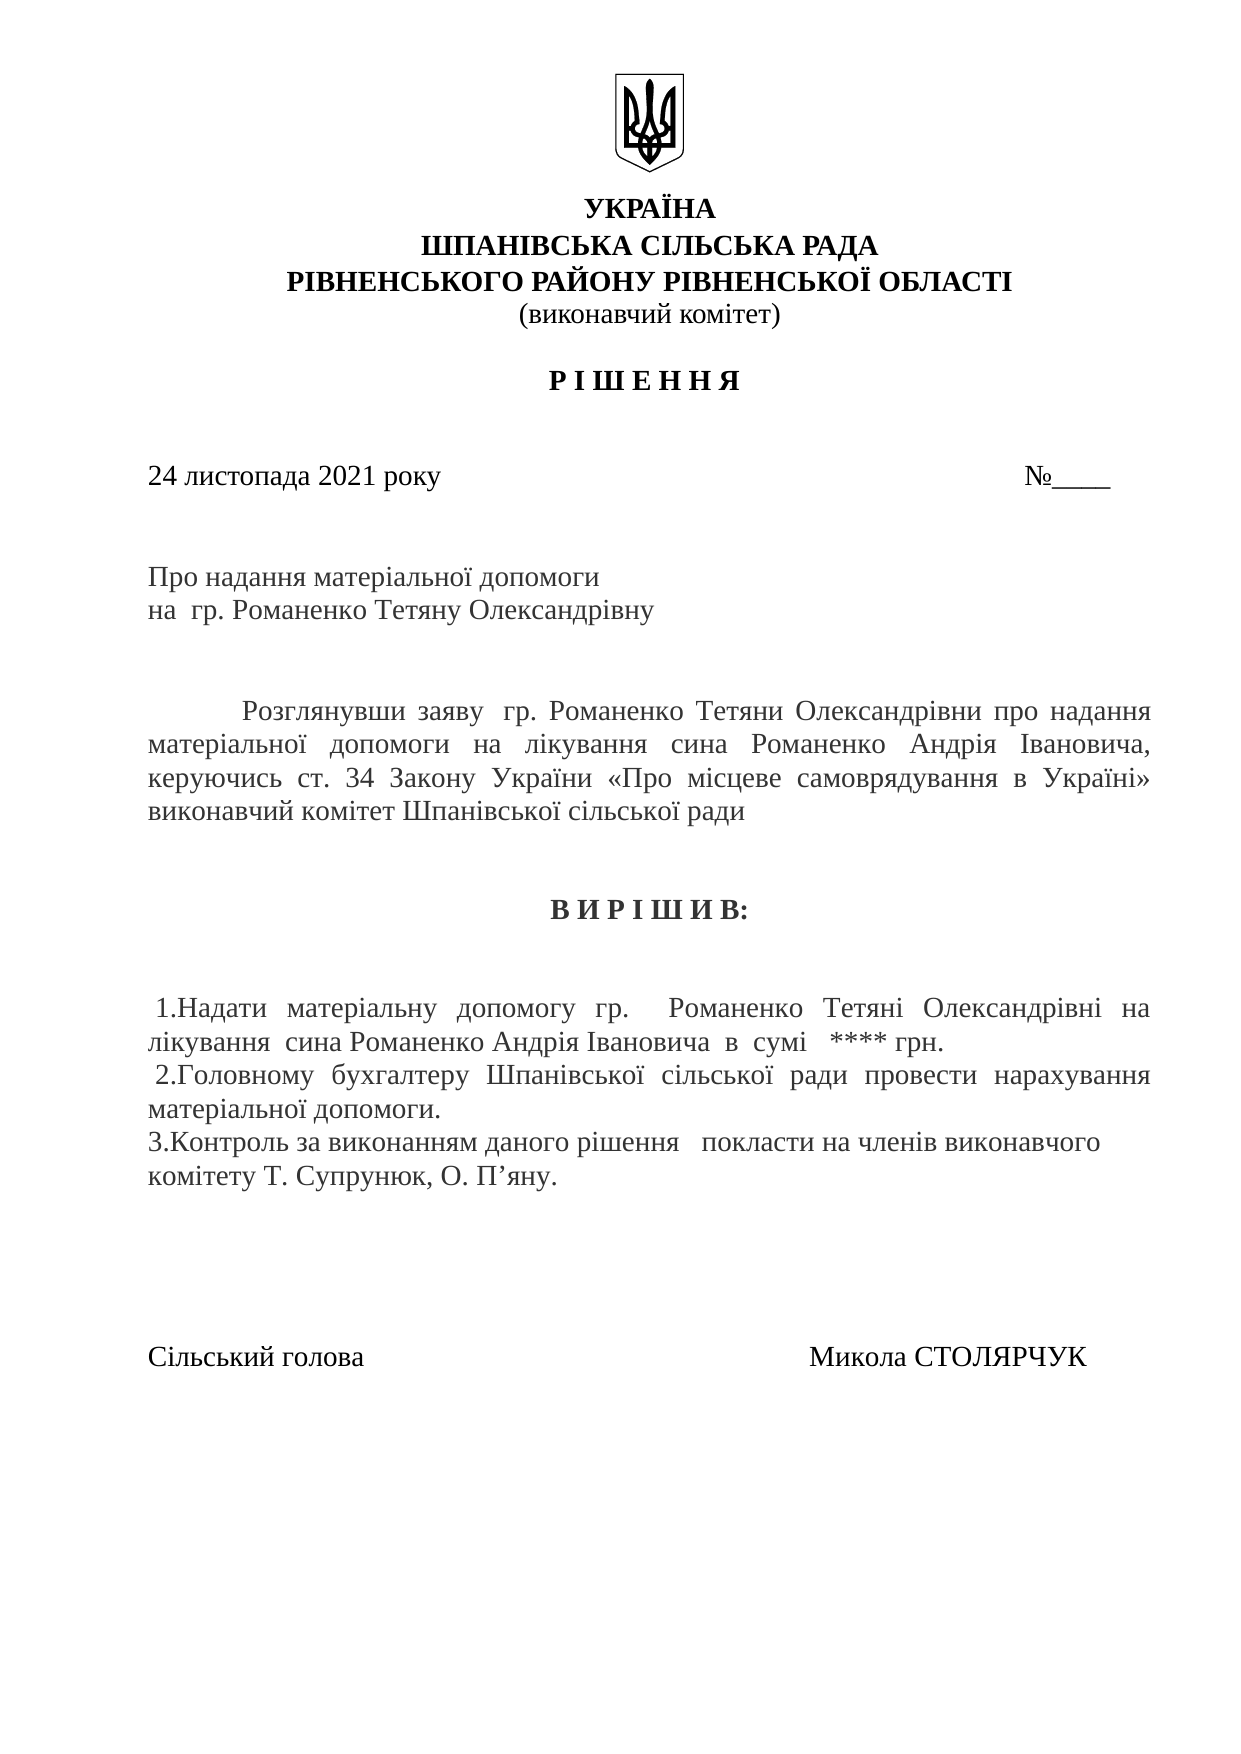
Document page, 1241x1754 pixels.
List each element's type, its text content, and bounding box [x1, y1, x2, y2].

text 2.Головному бухгалтеру Шпанівської сільської ради провести нарахування матеріальної допомоги. [148, 1057, 1152, 1124]
text 24 листопада 2021 року №____ [148, 458, 1152, 492]
text Україна [148, 191, 1152, 225]
text на гр. Романенко Тетяну Олександрівну [148, 592, 1152, 626]
text Розглянувши заяву гр. Романенко Тетяни Олександрівни про надання матеріальної допомоги на лікування сина Романенко Андрія Івановича, керуючись ст. 34 Закону України «Про місцеве самоврядування в Україні» виконавчий комітет Шпанівської сільської ради [148, 693, 1152, 827]
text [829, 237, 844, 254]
text В И Р І Ш И В: [148, 892, 1152, 925]
text ШПАНІВСЬКА сільська рада [856, 237, 1152, 260]
text 3.Контроль за виконанням даного рішення покласти на членів виконавчого комітету Т. Супрунюк, О. П’яну. [148, 1124, 1152, 1191]
text 1.Надати матеріальну допомогу гр. Романенко Тетяні Олександрівні на лікування сина Романенко Андрія Івановича в сумі **** грн. [148, 990, 1152, 1057]
text Про надання матеріальної допомоги [148, 559, 1152, 592]
text Сільський голова Микола СТОЛЯРЧУК [148, 1339, 1152, 1372]
text ШПАНІВСЬКА сільська рада [148, 237, 838, 260]
text (виконавчий комітет) [148, 296, 1152, 329]
text Р І Ш Е Н Н Я [148, 363, 1152, 396]
text РІВНЕНСЬКОГО РАЙОНУ РІВНЕНСЬКОЇ ОБЛАСТІ [148, 273, 1152, 296]
